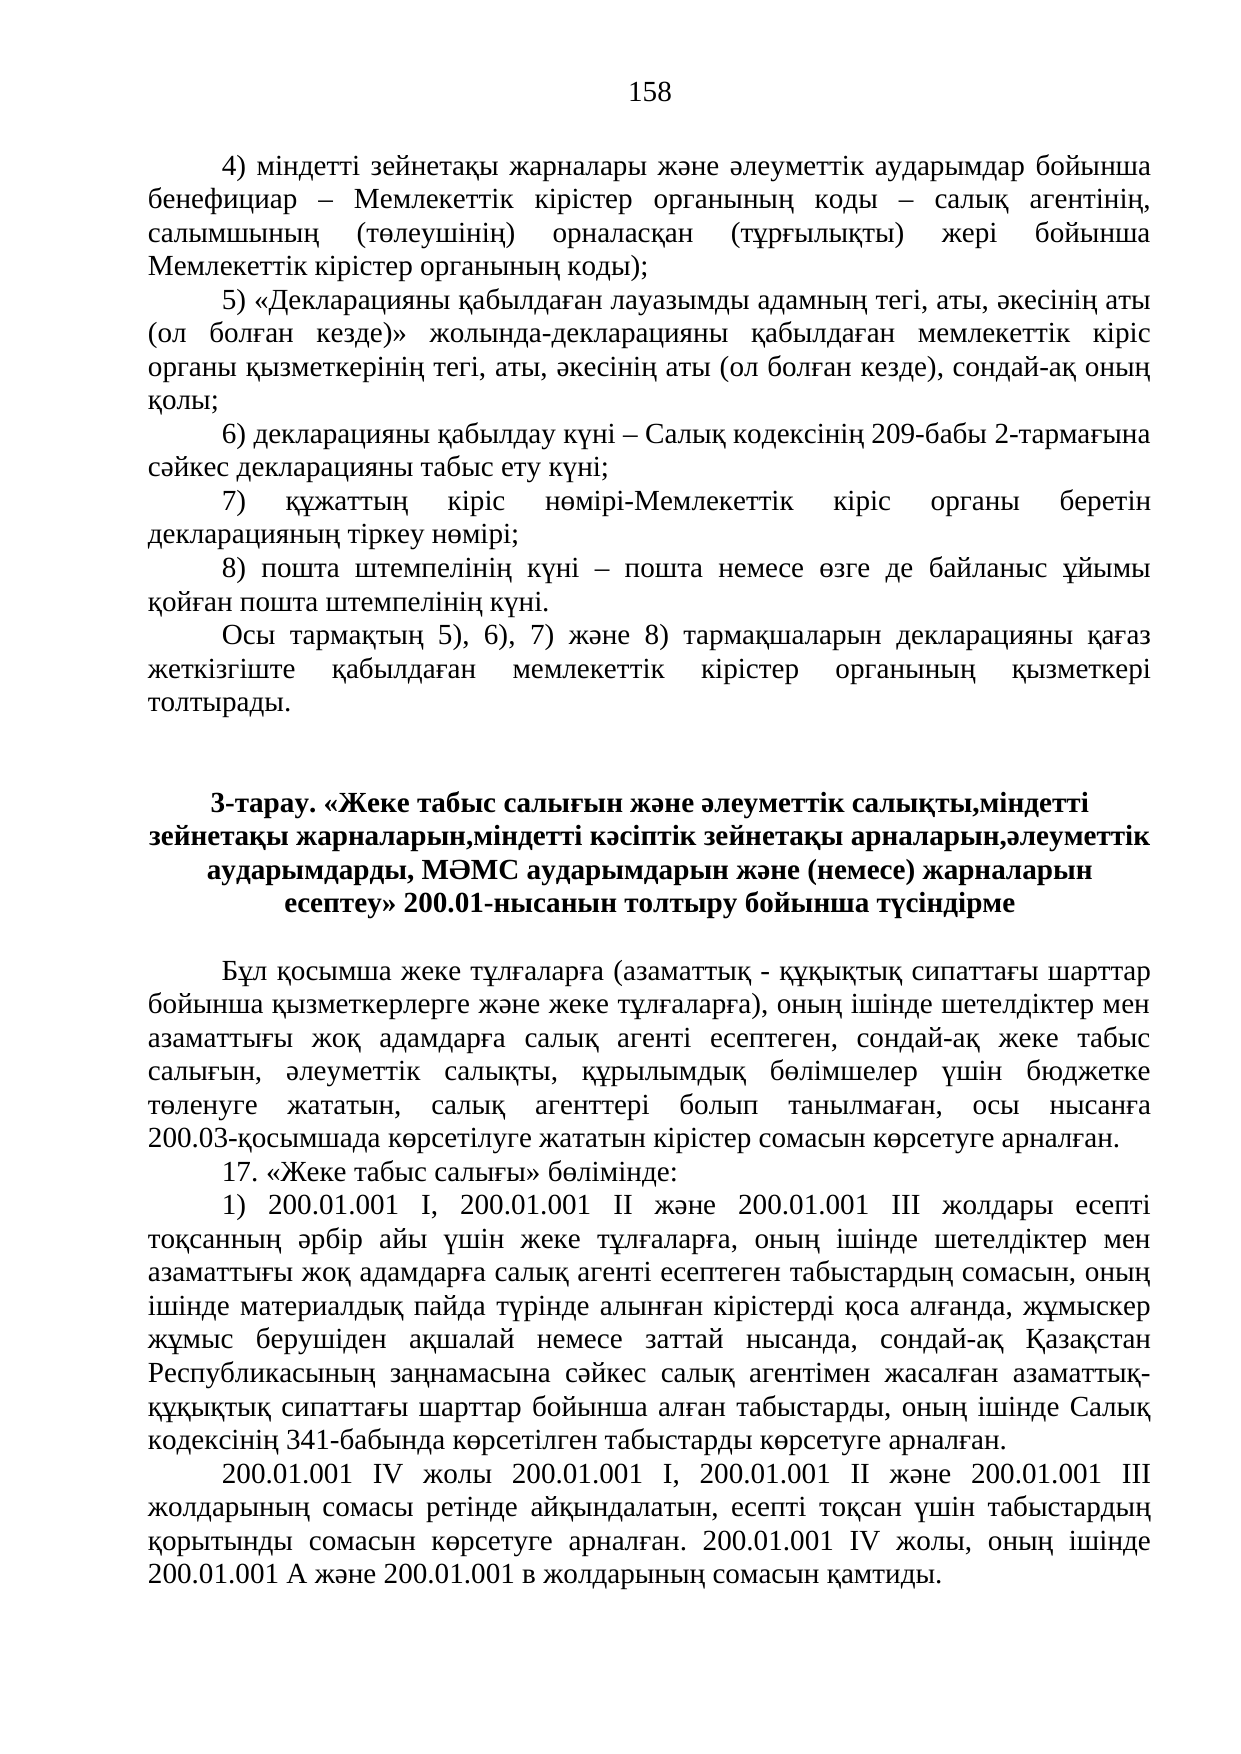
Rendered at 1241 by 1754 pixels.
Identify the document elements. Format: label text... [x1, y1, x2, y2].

text 4) міндетті зейнетақы жарналары және әлеуметтік аударымдар бойынша бенефициар – Мемлекеттік кірістер органының коды – салық агентінің, салымшының (төлеушінің) орналасқан (тұрғылықты) жері бойынша Мемлекеттік кірістер органының коды); [148, 148, 1152, 282]
text 6) декларацияны қабылдау күні – Салық кодексінің 209-бабы 2-тармағына сәйкес декларацияны табыс ету күні; [148, 416, 1152, 483]
text 7) құжаттың кіріс нөмірі-Мемлекеттік кіріс органы беретін декларацияның тіркеу нөмірі; [148, 483, 1152, 550]
list «Жеке табыс салығы» бөлімінде: [148, 1154, 1152, 1187]
text Бұл қосымша жеке тұлғаларға (азаматтық - құқықтық сипаттағы шарттар бойынша қызметкерлерге және жеке тұлғаларға), оның ішінде шетелдіктер мен азаматтығы жоқ адамдарға салық агенті есептеген, сондай-ақ жеке табыс салығын, әлеуметтік салықты, құрылымдық бөлімшелер үшін бюджетке төленуге жататын, салық агенттері болып танылмаған, осы нысанға 200.03-қосымшада көрсетілуге жататын кірістер сомасын көрсетуге арналған. [148, 953, 1152, 1154]
text 1) 200.01.001 I, 200.01.001 II және 200.01.001 III жолдары есепті тоқсанның әрбір айы үшін жеке тұлғаларға, оның ішінде шетелдіктер мен азаматтығы жоқ адамдарға салық агенті есептеген табыстардың сомасын, оның ішінде материалдық пайда түрінде алынған кірістерді қоса алғанда, жұмыскер жұмыс берушіден ақшалай немесе заттай нысанда, сондай-ақ Қазақстан Республикасының заңнамасына сәйкес салық агентімен жасалған азаматтық-құқықтық сипаттағы шарттар бойынша алған табыстарды, оның ішінде Салық кодексінің 341-бабында көрсетілген табыстарды көрсетуге арналған. [148, 1187, 1152, 1456]
text 5) «Декларацияны қабылдаған лауазымды адамның тегі, аты, әкесінің аты (ол болған кезде)» жолында-декларацияны қабылдаған мемлекеттік кіріс органы қызметкерінің тегі, аты, әкесінің аты (ол болған кезде), сондай-ақ оның қолы; [148, 282, 1152, 416]
text Осы тармақтың 5), 6), 7) және 8) тармақшаларын декларацияны қағаз жеткізгіште қабылдаған мемлекеттік кірістер органының қызметкері толтырады. [148, 617, 1152, 718]
text 8) пошта штемпелінің күні – пошта немесе өзге де байланыс ұйымы қойған пошта штемпелінің күні. [148, 550, 1152, 617]
text 200.01.001 IV жолы 200.01.001 I, 200.01.001 II және 200.01.001 III жолдарының сомасы ретінде айқындалатын, есепті тоқсан үшін табыстардың қорытынды сомасын көрсетуге арналған. 200.01.001 IV жолы, оның ішінде 200.01.001 А және 200.01.001 в жолдарының сомасын қамтиды. [148, 1456, 1152, 1590]
text 3-тарау. «Жеке табыс салығын және әлеуметтік салықты,міндетті зейнетақы жарналарын,міндетті кәсіптік зейнетақы арналарын,әлеуметтік аударымдарды, МӘМС аударымдарын және (немесе) жарналарын есептеу» 200.01-нысанын толтыру бойынша түсіндірме [148, 785, 1152, 919]
